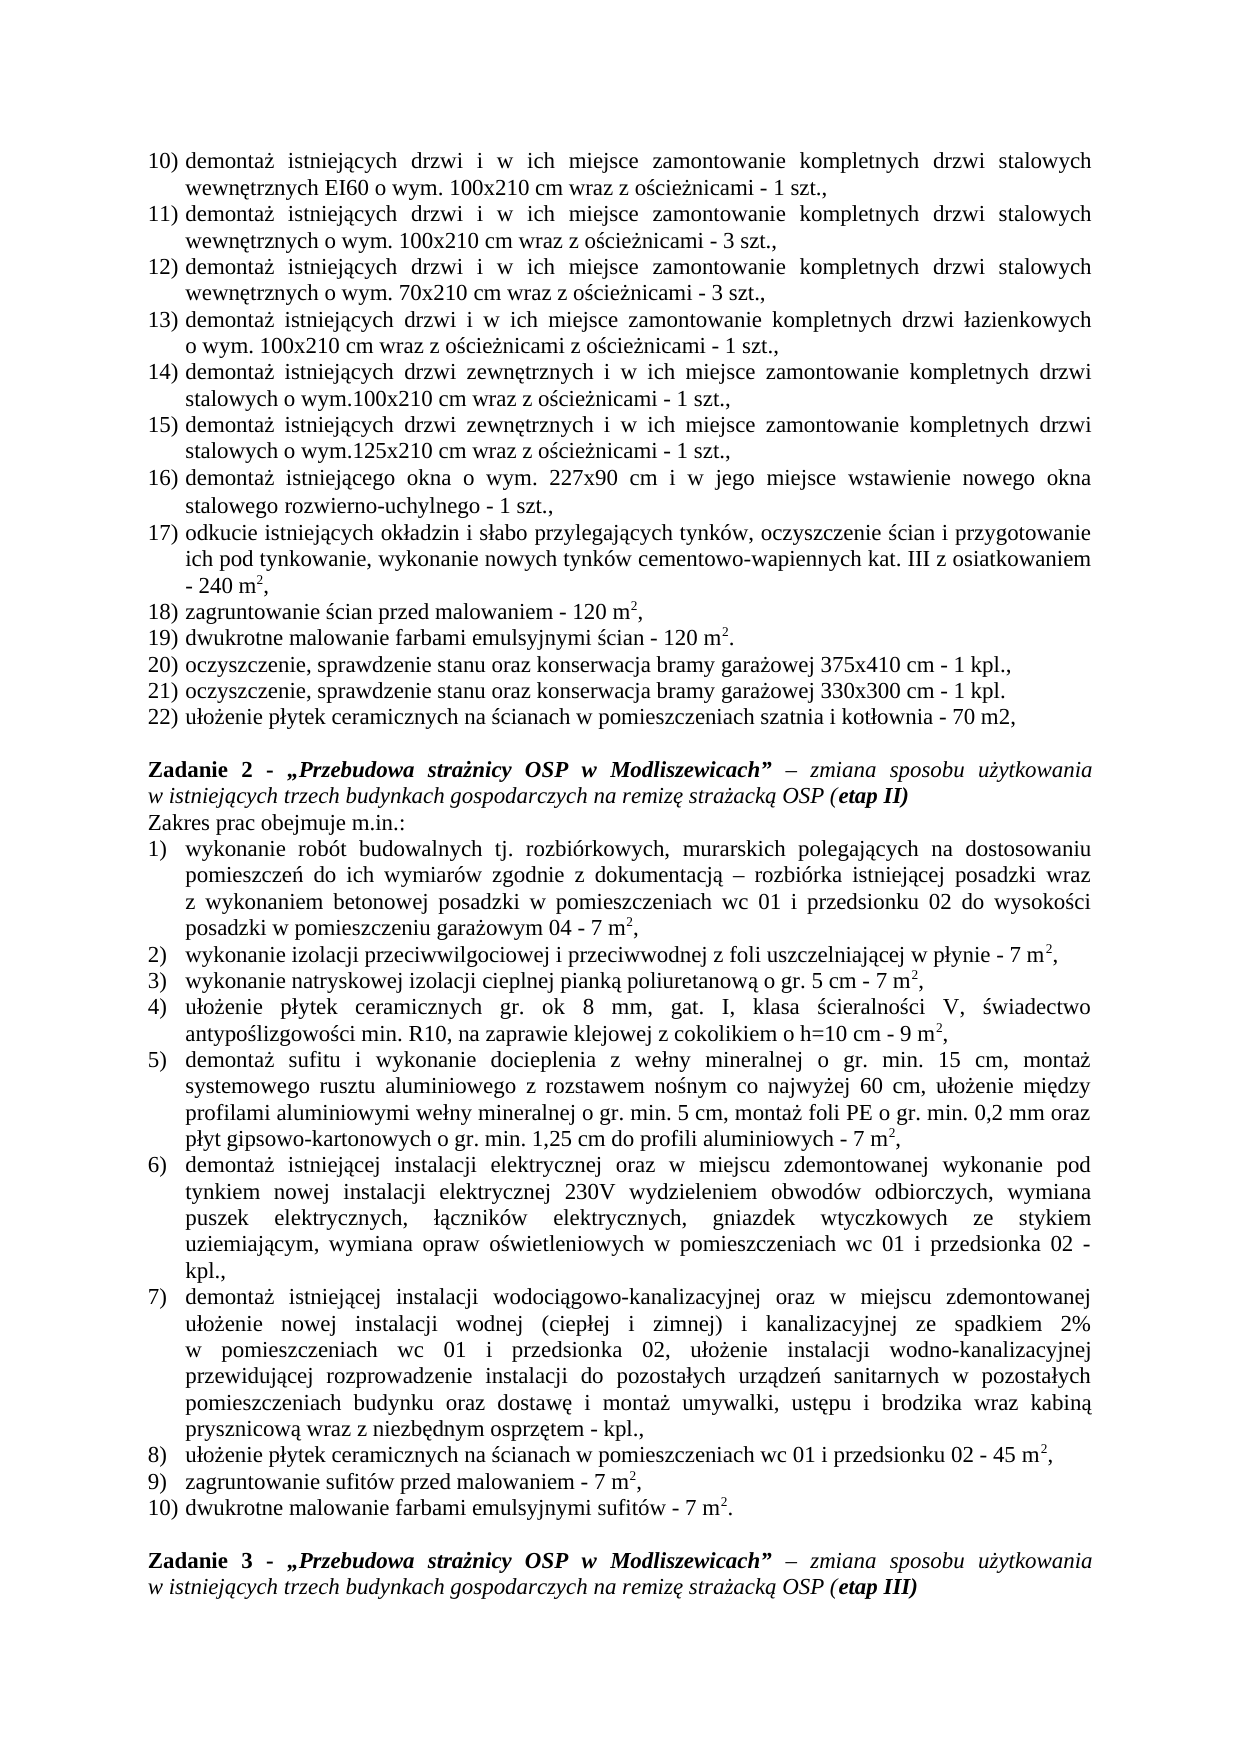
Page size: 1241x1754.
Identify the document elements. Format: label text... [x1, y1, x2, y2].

list demontaż sufitu i wykonanie docieplenia z wełny mineralnej o gr. min. 15 cm, montaż systemowego rusztu aluminiowego z rozstawem nośnym co najwyżej 60 cm, ułożenie między profilami aluminiowymi wełny mineralnej o gr. min. 5 cm, montaż foli PE o gr. min. 0,2 mm oraz płyt gipsowo-kartonowych o gr. min. 1,25 cm do profili aluminiowych - 7 m2, [148, 1046, 1093, 1151]
list demontaż istniejących drzwi zewnętrznych i w ich miejsce zamontowanie kompletnych drzwi stalowych o wym.125x210 cm wraz z ościeżnicami - 1 szt., [148, 411, 1093, 464]
list zagruntowanie sufitów przed malowaniem - 7 m2, [148, 1468, 1093, 1494]
list zagruntowanie ścian przed malowaniem - 120 m2, [148, 598, 1093, 624]
list demontaż istniejących drzwi i w ich miejsce zamontowanie kompletnych drzwi stalowych wewnętrznych o wym. 100x210 cm wraz z ościeżnicami - 3 szt., [148, 200, 1093, 253]
list oczyszczenie, sprawdzenie stanu oraz konserwacja bramy garażowej 375x410 cm - 1 kpl., [148, 651, 1093, 677]
list demontaż istniejących drzwi zewnętrznych i w ich miejsce zamontowanie kompletnych drzwi stalowych o wym.100x210 cm wraz z ościeżnicami - 1 szt., [148, 358, 1093, 411]
list dwukrotne malowanie farbami emulsyjnymi sufitów - 7 m2. [148, 1494, 1093, 1520]
list demontaż istniejących drzwi i w ich miejsce zamontowanie kompletnych drzwi łazienkowych o wym. 100x210 cm wraz z ościeżnicami z ościeżnicami - 1 szt., [148, 306, 1093, 358]
list wykonanie robót budowalnych tj. rozbiórkowych, murarskich polegających na dostosowaniu pomieszczeń do ich wymiarów zgodnie z dokumentacją – rozbiórka istniejącej posadzki wraz z wykonaniem betonowej posadzki w pomieszczeniach wc 01 i przedsionku 02 do wysokości posadzki w pomieszczeniu garażowym 04 - 7 m2, [148, 835, 1093, 941]
list dwukrotne malowanie farbami emulsyjnymi ścian - 120 m2. [148, 624, 1093, 651]
list wykonanie natryskowej izolacji cieplnej pianką poliuretanową o gr. 5 cm - 7 m2, [148, 967, 1093, 993]
list oczyszczenie, sprawdzenie stanu oraz konserwacja bramy garażowej 330x300 cm - 1 kpl. [148, 677, 1093, 703]
list demontaż istniejącej instalacji elektrycznej oraz w miejscu zdemontowanej wykonanie pod tynkiem nowej instalacji elektrycznej 230V wydzieleniem obwodów odbiorczych, wymiana puszek elektrycznych, łączników elektrycznych, gniazdek wtyczkowych ze stykiem uziemiającym, wymiana opraw oświetleniowych w pomieszczeniach wc 01 i przedsionka 02 - kpl., [148, 1151, 1093, 1283]
list wykonanie izolacji przeciwwilgociowej i przeciwwodnej z foli uszczelniającej w płynie - 7 m2, [148, 941, 1093, 967]
text Zakres prac obejmuje m.in.: [148, 809, 1093, 835]
list ułożenie płytek ceramicznych na ścianach w pomieszczeniach wc 01 i przedsionku 02 - 45 m2, [148, 1441, 1093, 1468]
list demontaż istniejących drzwi i w ich miejsce zamontowanie kompletnych drzwi stalowych wewnętrznych EI60 o wym. 100x210 cm wraz z ościeżnicami - 1 szt., [148, 148, 1093, 200]
list demontaż istniejących drzwi i w ich miejsce zamontowanie kompletnych drzwi stalowych wewnętrznych o wym. 70x210 cm wraz z ościeżnicami - 3 szt., [148, 253, 1093, 306]
text Zadanie 3 - „Przebudowa strażnicy OSP w Modliszewicach” – zmiana sposobu użytkowania w istniejących trzech budynkach gospodarczych na remizę strażacką OSP (etap III) [148, 1547, 1093, 1599]
list ułożenie płytek ceramicznych gr. ok 8 mm, gat. I, klasa ścieralności V, świadectwo antypoślizgowości min. R10, na zaprawie klejowej z cokolikiem o h=10 cm - 9 m2, [148, 993, 1093, 1046]
list demontaż istniejącego okna o wym. 227x90 cm i w jego miejsce wstawienie nowego okna stalowego rozwierno-uchylnego - 1 szt., [148, 464, 1093, 519]
list demontaż istniejącej instalacji wodociągowo-kanalizacyjnej oraz w miejscu zdemontowanej ułożenie nowej instalacji wodnej (ciepłej i zimnej) i kanalizacyjnej ze spadkiem 2% w pomieszczeniach wc 01 i przedsionka 02, ułożenie instalacji wodno-kanalizacyjnej przewidującej rozprowadzenie instalacji do pozostałych urządzeń sanitarnych w pozostałych pomieszczeniach budynku oraz dostawę i montaż umywalki, ustępu i brodzika wraz kabiną prysznicową wraz z niezbędnym osprzętem - kpl., [148, 1283, 1093, 1441]
text Zadanie 2 - „Przebudowa strażnicy OSP w Modliszewicach” – zmiana sposobu użytkowania w istniejących trzech budynkach gospodarczych na remizę strażacką OSP (etap II) [148, 756, 1093, 809]
list odkucie istniejących okładzin i słabo przylegających tynków, oczyszczenie ścian i przygotowanie ich pod tynkowanie, wykonanie nowych tynków cementowo-wapiennych kat. III z osiatkowaniem - 240 m2, [148, 519, 1093, 598]
list ułożenie płytek ceramicznych na ścianach w pomieszczeniach szatnia i kotłownia - 70 m2, [148, 703, 1093, 730]
